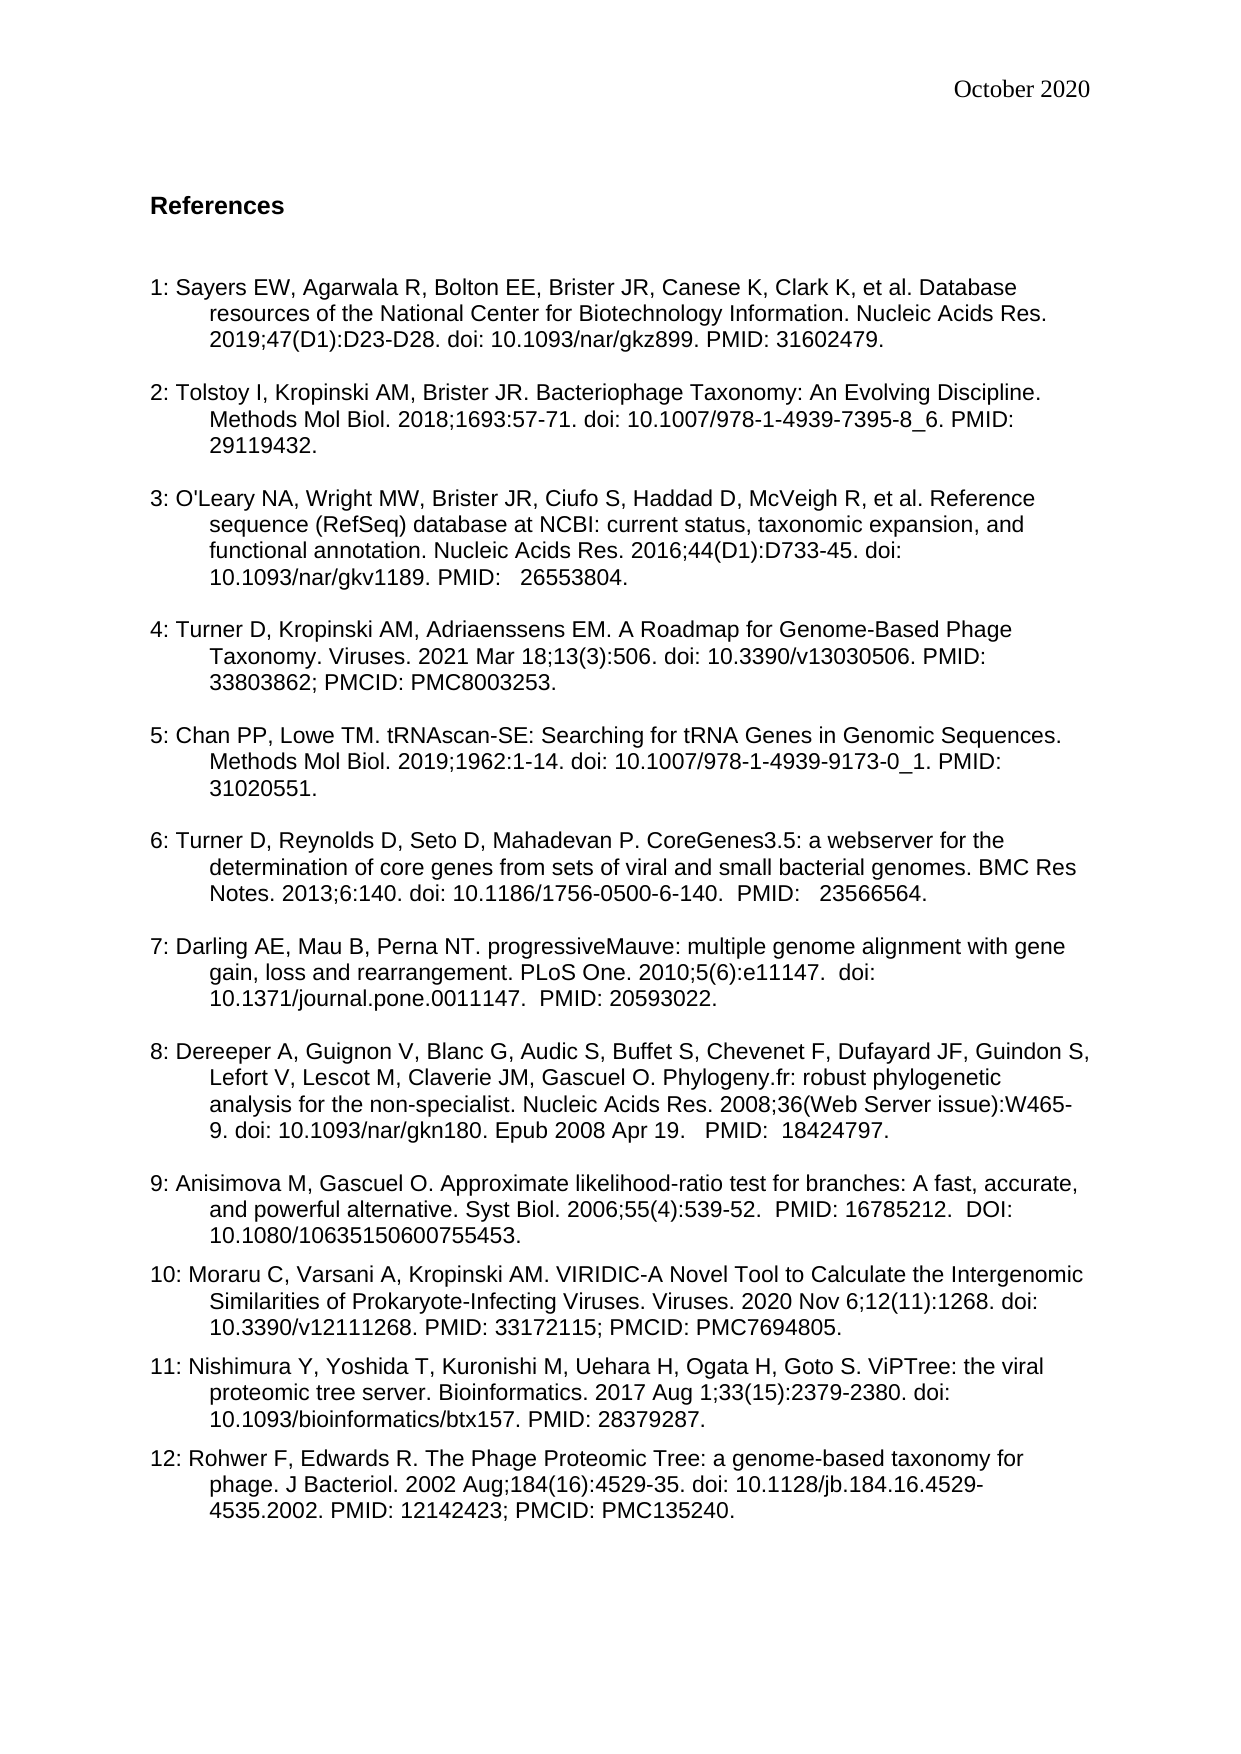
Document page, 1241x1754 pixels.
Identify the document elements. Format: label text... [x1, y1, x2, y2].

text 9: Anisimova M, Gascuel O. Approximate likelihood-ratio test for branches: A fast, accurate, and powerful alternative. Syst Biol. 2006;55(4):539-52. PMID: 16785212. DOI: 10.1080/10635150600755453. [150, 1170, 1090, 1249]
text 8: Dereeper A, Guignon V, Blanc G, Audic S, Buffet S, Chevenet F, Dufayard JF, Guindon S, Lefort V, Lescot M, Claverie JM, Gascuel O. Phylogeny.fr: robust phylogenetic analysis for the non-specialist. Nucleic Acids Res. 2008;36(Web Server issue):W465-9. doi: 10.1093/nar/gkn180. Epub 2008 Apr 19. PMID: 18424797. [150, 1038, 1090, 1143]
text 10: Moraru C, Varsani A, Kropinski AM. VIRIDIC-A Novel Tool to Calculate the Intergenomic Similarities of Prokaryote-Infecting Viruses. Viruses. 2020 Nov 6;12(11):1268. doi: 10.3390/v12111268. PMID: 33172115; PMCID: PMC7694805. [150, 1261, 1090, 1340]
text 5: Chan PP, Lowe TM. tRNAscan-SE: Searching for tRNA Genes in Genomic Sequences. Methods Mol Biol. 2019;1962:1-14. doi: 10.1007/978-1-4939-9173-0_1. PMID: 31020551. [150, 722, 1090, 801]
text 11: Nishimura Y, Yoshida T, Kuronishi M, Uehara H, Ogata H, Goto S. ViPTree: the viral proteomic tree server. Bioinformatics. 2017 Aug 1;33(15):2379-2380. doi: 10.1093/bioinformatics/btx157. PMID: 28379287. [150, 1353, 1090, 1432]
text 1: Sayers EW, Agarwala R, Bolton EE, Brister JR, Canese K, Clark K, et al. Database resources of the National Center for Biotechnology Information. Nucleic Acids Res. 2019;47(D1):D23-D28. doi: 10.1093/nar/gkz899. PMID: 31602479. [150, 274, 1090, 353]
text 2: Tolstoy I, Kropinski AM, Brister JR. Bacteriophage Taxonomy: An Evolving Discipline. Methods Mol Biol. 2018;1693:57-71. doi: 10.1007/978-1-4939-7395-8_6. PMID: 29119432. [150, 379, 1090, 458]
text 7: Darling AE, Mau B, Perna NT. progressiveMauve: multiple genome alignment with gene gain, loss and rearrangement. PLoS One. 2010;5(6):e11147. doi: 10.1371/journal.pone.0011147. PMID: 20593022. [150, 933, 1090, 1012]
text 12: Rohwer F, Edwards R. The Phage Proteomic Tree: a genome-based taxonomy for phage. J Bacteriol. 2002 Aug;184(16):4529-35. doi: 10.1128/jb.184.16.4529-4535.2002. PMID: 12142423; PMCID: PMC135240. [150, 1444, 1090, 1523]
text 4: Turner D, Kropinski AM, Adriaenssens EM. A Roadmap for Genome-Based Phage Taxonomy. Viruses. 2021 Mar 18;13(3):506. doi: 10.3390/v13030506. PMID: 33803862; PMCID: PMC8003253. [150, 616, 1090, 695]
text 6: Turner D, Reynolds D, Seto D, Mahadevan P. CoreGenes3.5: a webserver for the determination of core genes from sets of viral and small bacterial genomes. BMC Res Notes. 2013;6:140. doi: 10.1186/1756-0500-6-140. PMID: 23566564. [150, 827, 1090, 906]
text References [150, 191, 1090, 220]
text 3: O'Leary NA, Wright MW, Brister JR, Ciufo S, Haddad D, McVeigh R, et al. Reference sequence (RefSeq) database at NCBI: current status, taxonomic expansion, and functional annotation. Nucleic Acids Res. 2016;44(D1):D733-45. doi: 10.1093/nar/gkv1189. PMID: 26553804. [150, 484, 1090, 590]
